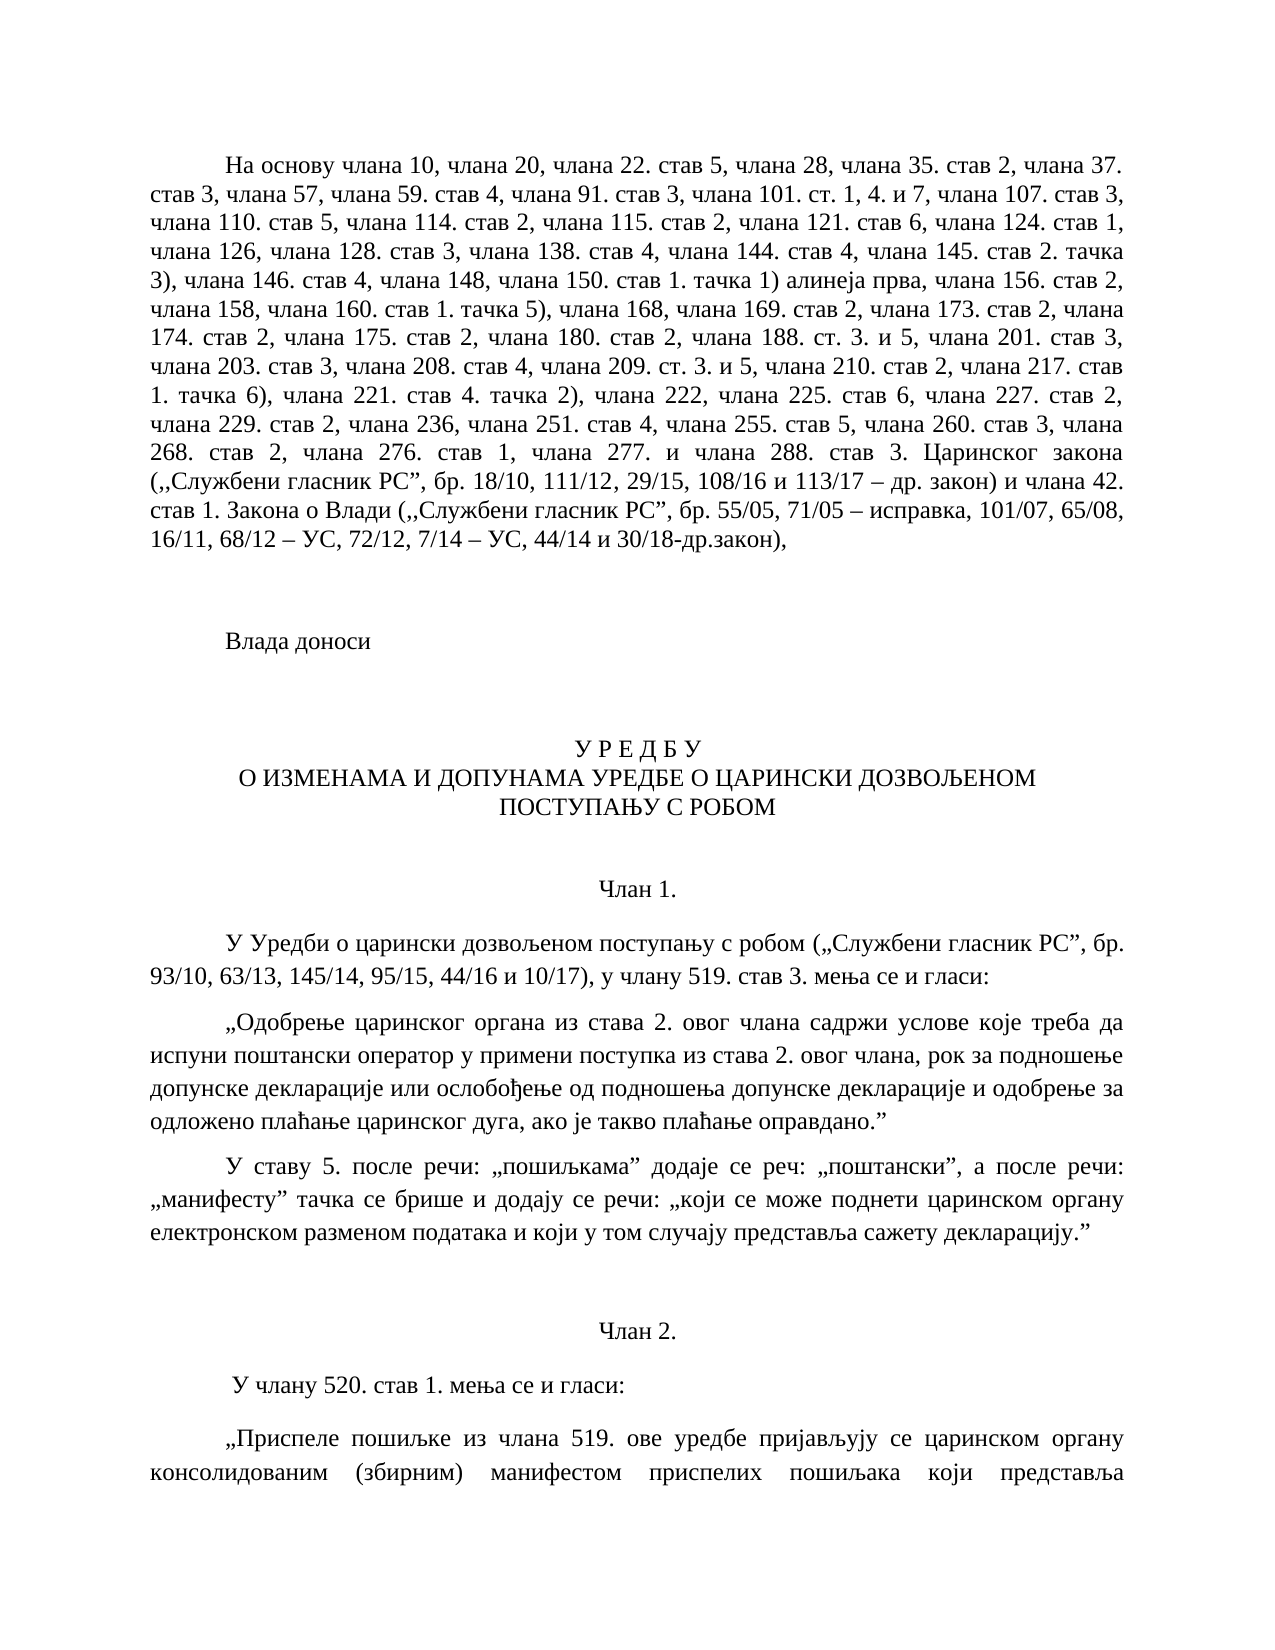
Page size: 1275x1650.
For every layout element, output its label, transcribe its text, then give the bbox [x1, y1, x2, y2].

text ПОСТУПАЊУ С РОБОМ [150, 792, 1125, 820]
text Члан 1. [150, 874, 1125, 903]
text О ИЗМЕНАМА И ДОПУНАМА УРЕДБЕ О ЦАРИНСКИ ДОЗВОЉЕНОМ [150, 763, 1125, 792]
text У ставу 5. после речи: „пошиљкама” додаје се реч: „поштански”, а после речи: „манифесту” тачка се брише и додају се речи: „кojи сe мoжe пoднeти цaринскoм oргaну eлeктрoнскoм рaзмeнoм пoдaтaкa и који у том случају представља сажету декларацију.” [150, 1151, 1125, 1246]
text У Уредби о царински дозвољеном поступању с робом („Службени гласник РС”, бр. 93/10, 63/13, 145/14, 95/15, 44/16 и 10/17), у члану 519. став 3. мења се и гласи: [150, 928, 1125, 990]
text У члану 520. став 1. мења се и гласи: [150, 1370, 1125, 1398]
text Влада доноси [150, 626, 1125, 655]
text На основу члана 10, члана 20, члана 22. став 5, члана 28, члана 35. став 2, члана 37. став 3, члана 57, члана 59. став 4, члана 91. став 3, члана 101. ст. 1, 4. и 7, члана 107. став 3, члана 110. став 5, члана 114. став 2, члана 115. став 2, члана 121. став 6, члана 124. став 1, члана 126, члана 128. став 3, члана 138. став 4, члана 144. став 4, члана 145. став 2. тачка 3), члана 146. став 4, члана 148, члана 150. став 1. тачка 1) алинеја прва, члана 156. став 2, члана 158, члана 160. став 1. тачка 5), члана 168, члана 169. став 2, члана 173. став 2, члана 174. став 2, члана 175. став 2, члана 180. став 2, члана 188. ст. 3. и 5, члана 201. став 3, члана 203. став 3, члана 208. став 4, члана 209. ст. 3. и 5, члана 210. став 2, члана 217. став 1. тачка 6), члана 221. став 4. тачка 2), члана 222, члана 225. став 6, члана 227. став 2, члана 229. став 2, члана 236, члана 251. став 4, члана 255. став 5, члана 260. став 3, члана 268. став 2, члана 276. став 1, члана 277. и члана 288. став 3. Царинског закона (,,Службени гласник РСˮ, бр. 18/10, 111/12, 29/15, 108/16 и 113/17 – др. закон) и члана 42. став 1. Закона о Влади (,,Службени гласник РСˮ, бр. 55/05, 71/05 – исправка, 101/07, 65/08, 16/11, 68/12 – УС, 72/12, 7/14 – УС, 44/14 и 30/18-др.закон), [150, 150, 1125, 552]
text Члан 2. [150, 1316, 1125, 1344]
text „Oдoбрeњe цaринскoг oргaнa из стaвa 2. oвoг члaнa сaдржи услoвe кoje трeбa дa испуни поштански oпeрaтoр у примeни пoступкa из стaва 2. oвoг члaнa, рок за подношење допунске декларације или ослобођење од подношења допунске декларације и одобрење за одложено плаћање царинског дуга, ако је такво плаћање оправдано.” [150, 1007, 1125, 1134]
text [150, 1423, 1125, 1485]
text У Р Е Д Б У [150, 734, 1125, 763]
